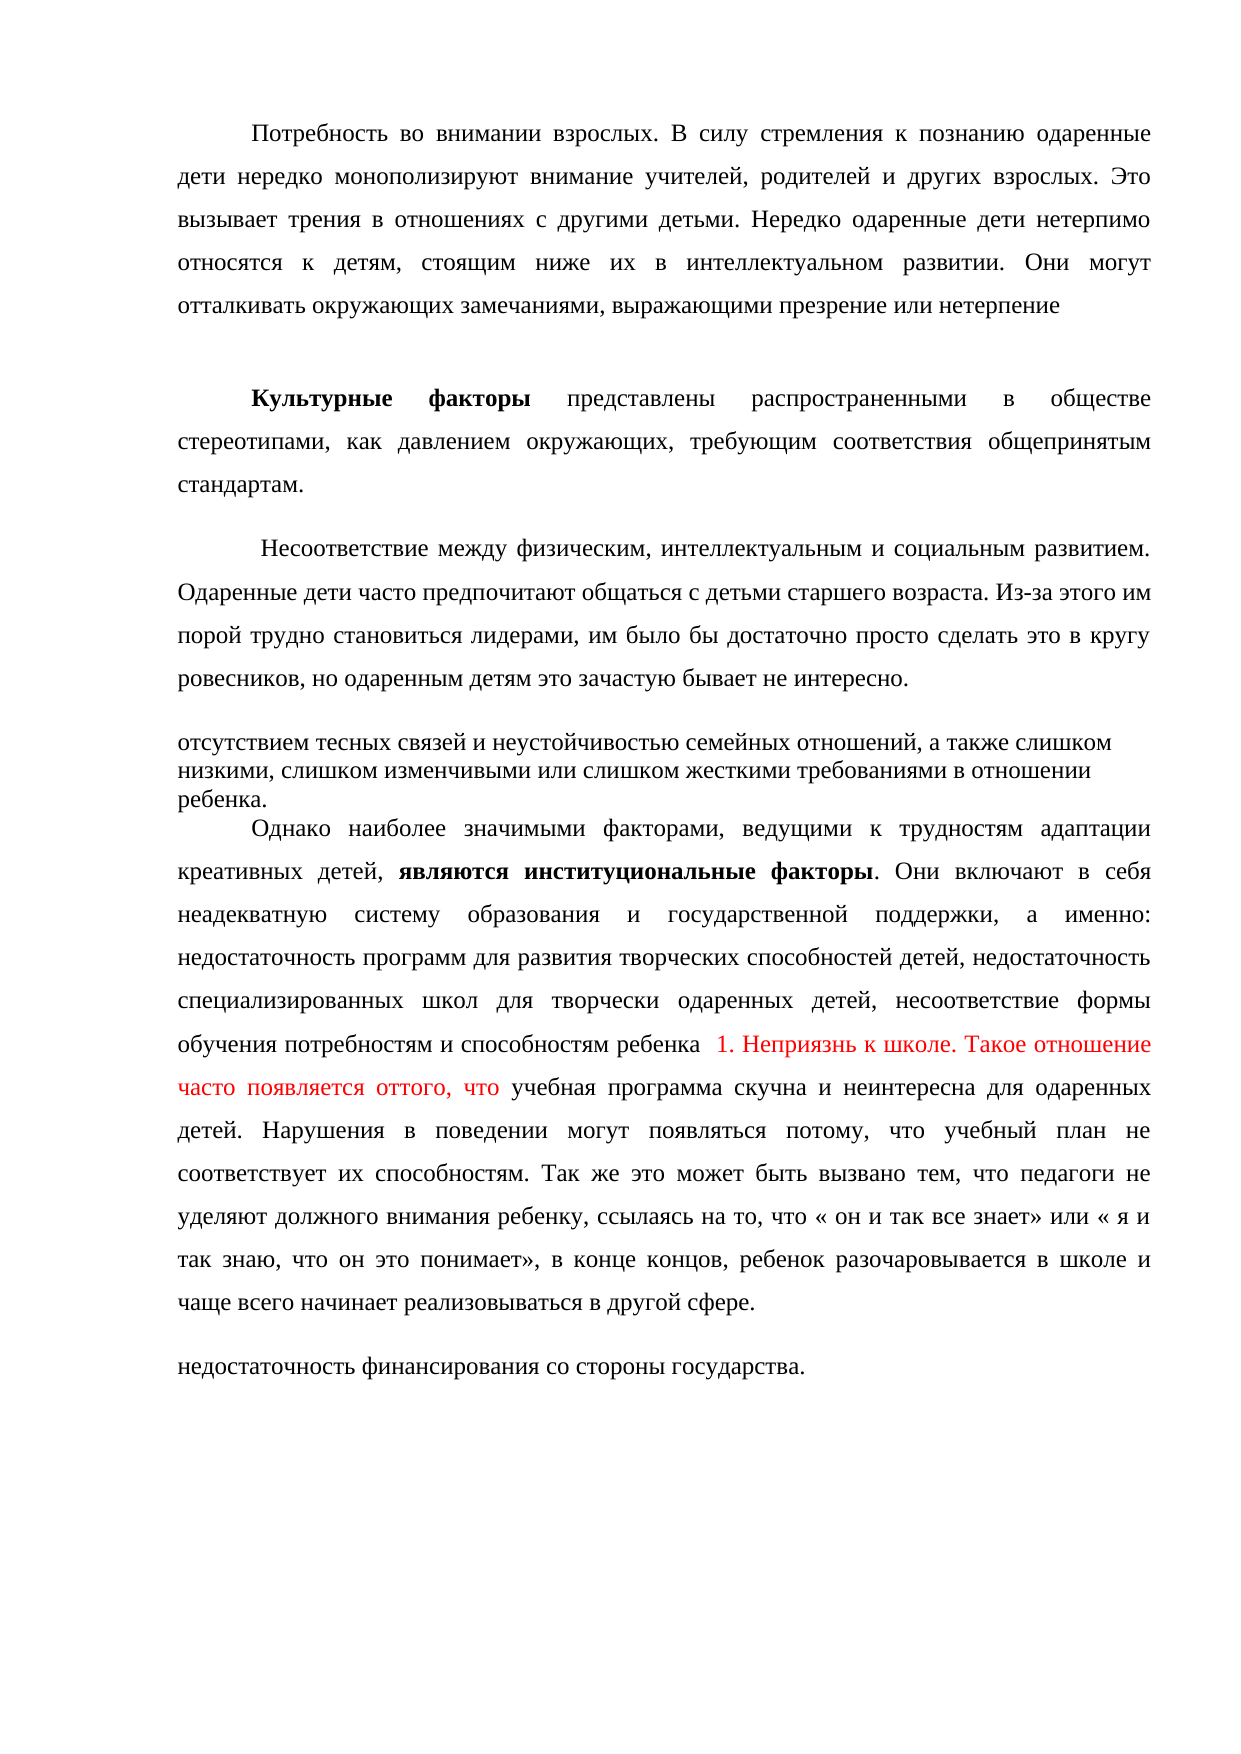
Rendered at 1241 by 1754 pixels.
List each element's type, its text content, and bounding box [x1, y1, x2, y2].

text Потребность во внимании взрослых. В силу стремления к познанию одаренные дети нередко монополизируют внимание учителей, родителей и других взрослых. Это вызывает трения в отношениях с другими детьми. Нередко одаренные дети нетерпимо относятся к детям, стоящим ниже их в интеллектуальном развитии. Они могут отталкивать окружающих замечаниями, выражающими презрение или нетерпение [177, 118, 1152, 319]
text Однако наиболее значимыми факторами, ведущими к трудностям адаптации креативных детей, являются институциональные факторы. Они включают в себя неадекватную систему образования и государственной поддержки, а именно: недостаточность программ для развития творческих способностей детей, недостаточность специализированных школ для творчески одаренных детей, несоответствие формы обучения потребностям и способностям ребенка 1. Неприязнь к школе. Такое отношение часто появляется оттого, что учебная программа скучна и неинтересна для одаренных детей. Нарушения в поведении могут появляться потому, что учебный план не соответствует их способностям. Так же это может быть вызвано тем, что педагоги не уделяют должного внимания ребенку, ссылаясь на то, что « он и так все знает» или « я и так знаю, что он это понимает», в конце концов, ребенок разочаровывается в школе и чаще всего начинает реализовываться в другой сфере. [177, 813, 1152, 1316]
text Культурные факторы представлены распространенными в обществе стереотипами, как давлением окружающих, требующим соответствия общепринятым стандартам. [177, 383, 1152, 498]
text Несоответствие между физическим, интеллектуальным и социальным развитием. Одаренные дети часто предпочитают общаться с детьми старшего возраста. Из-за этого им порой трудно становиться лидерами, им было бы достаточно просто сделать это в кругу ровесников, но одаренным детям это зачастую бывает не интересно. [177, 533, 1152, 692]
text недостаточность финансирования со стороны государства. [177, 1351, 1152, 1380]
text отсутствием тесных связей и неустойчивостью семейных отношений, а также слишком низкими, слишком изменчивыми или слишком жесткими требованиями в отношении ребенка. [177, 727, 1152, 813]
